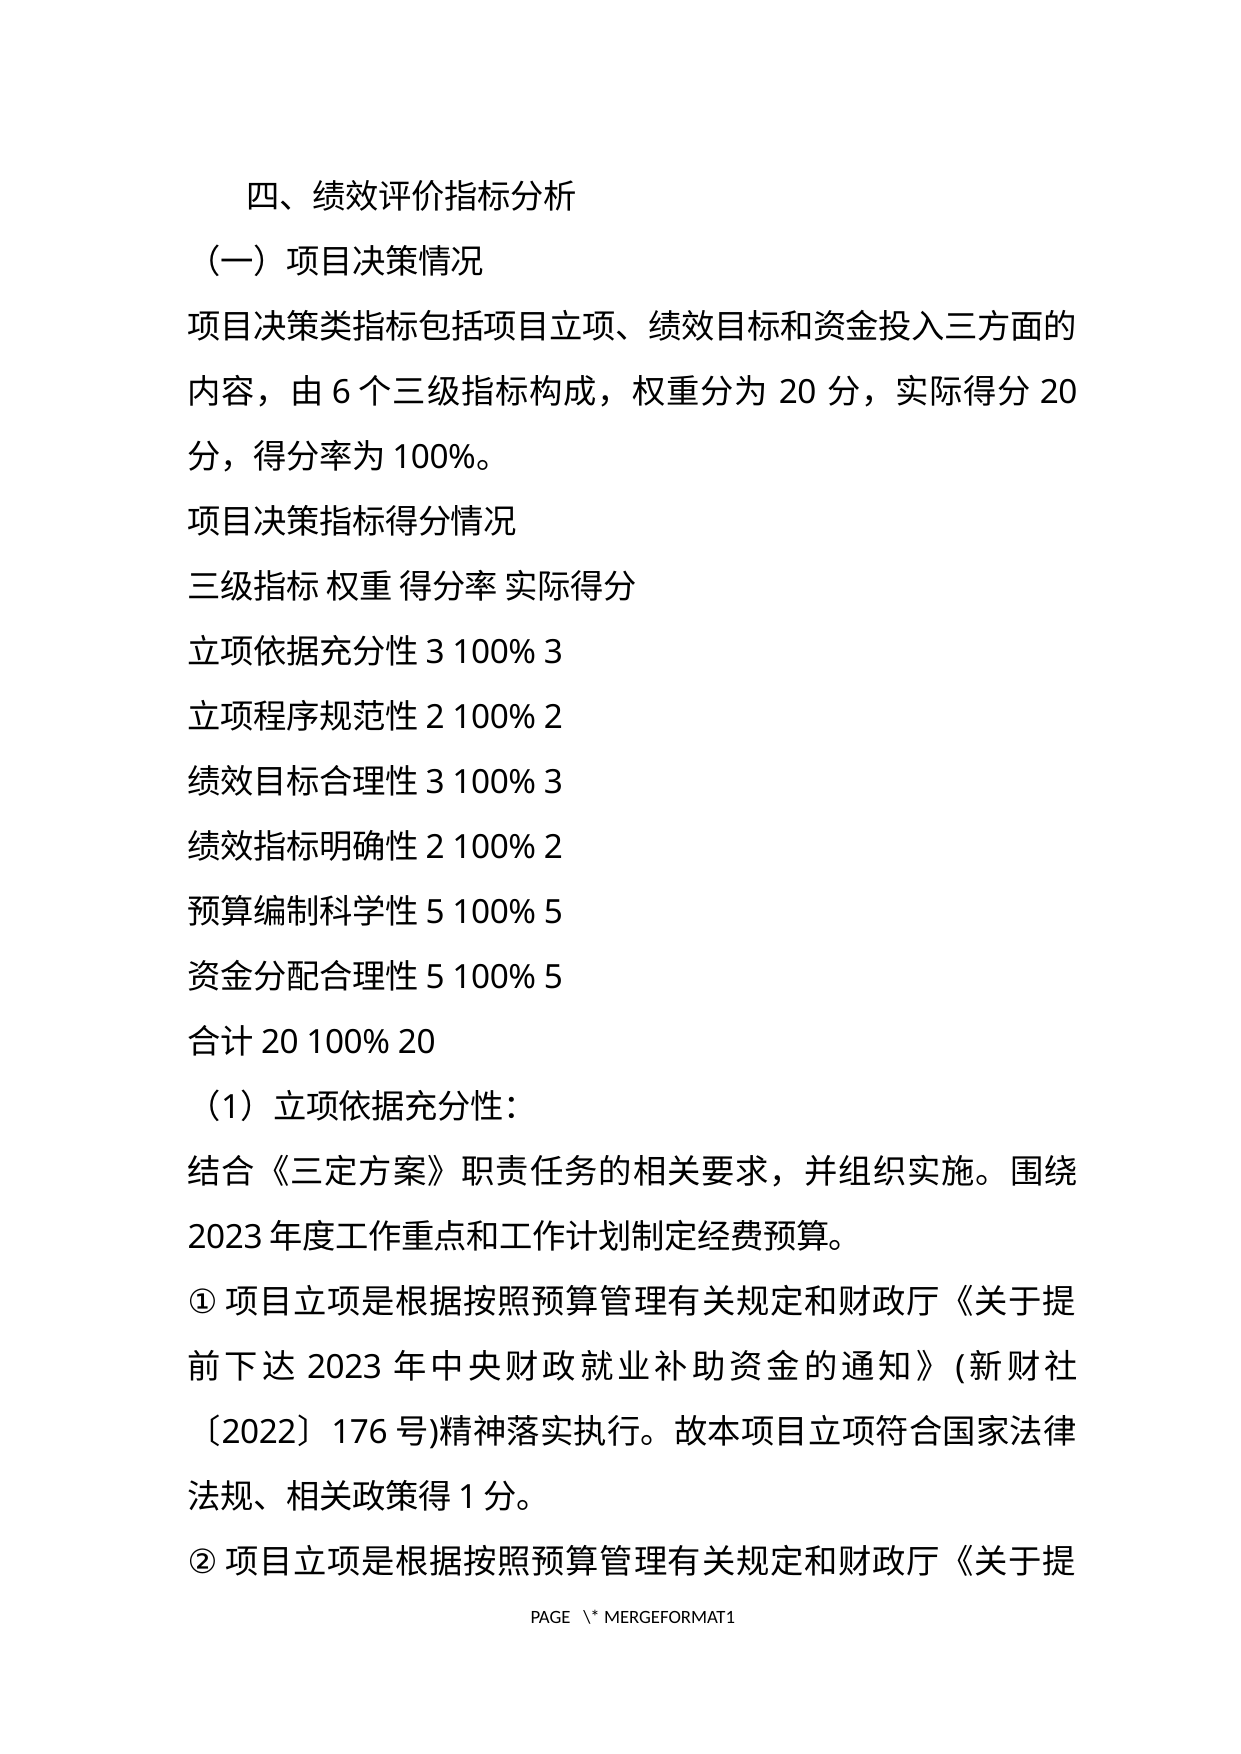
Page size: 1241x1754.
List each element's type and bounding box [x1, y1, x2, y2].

text [187, 162, 1078, 1592]
